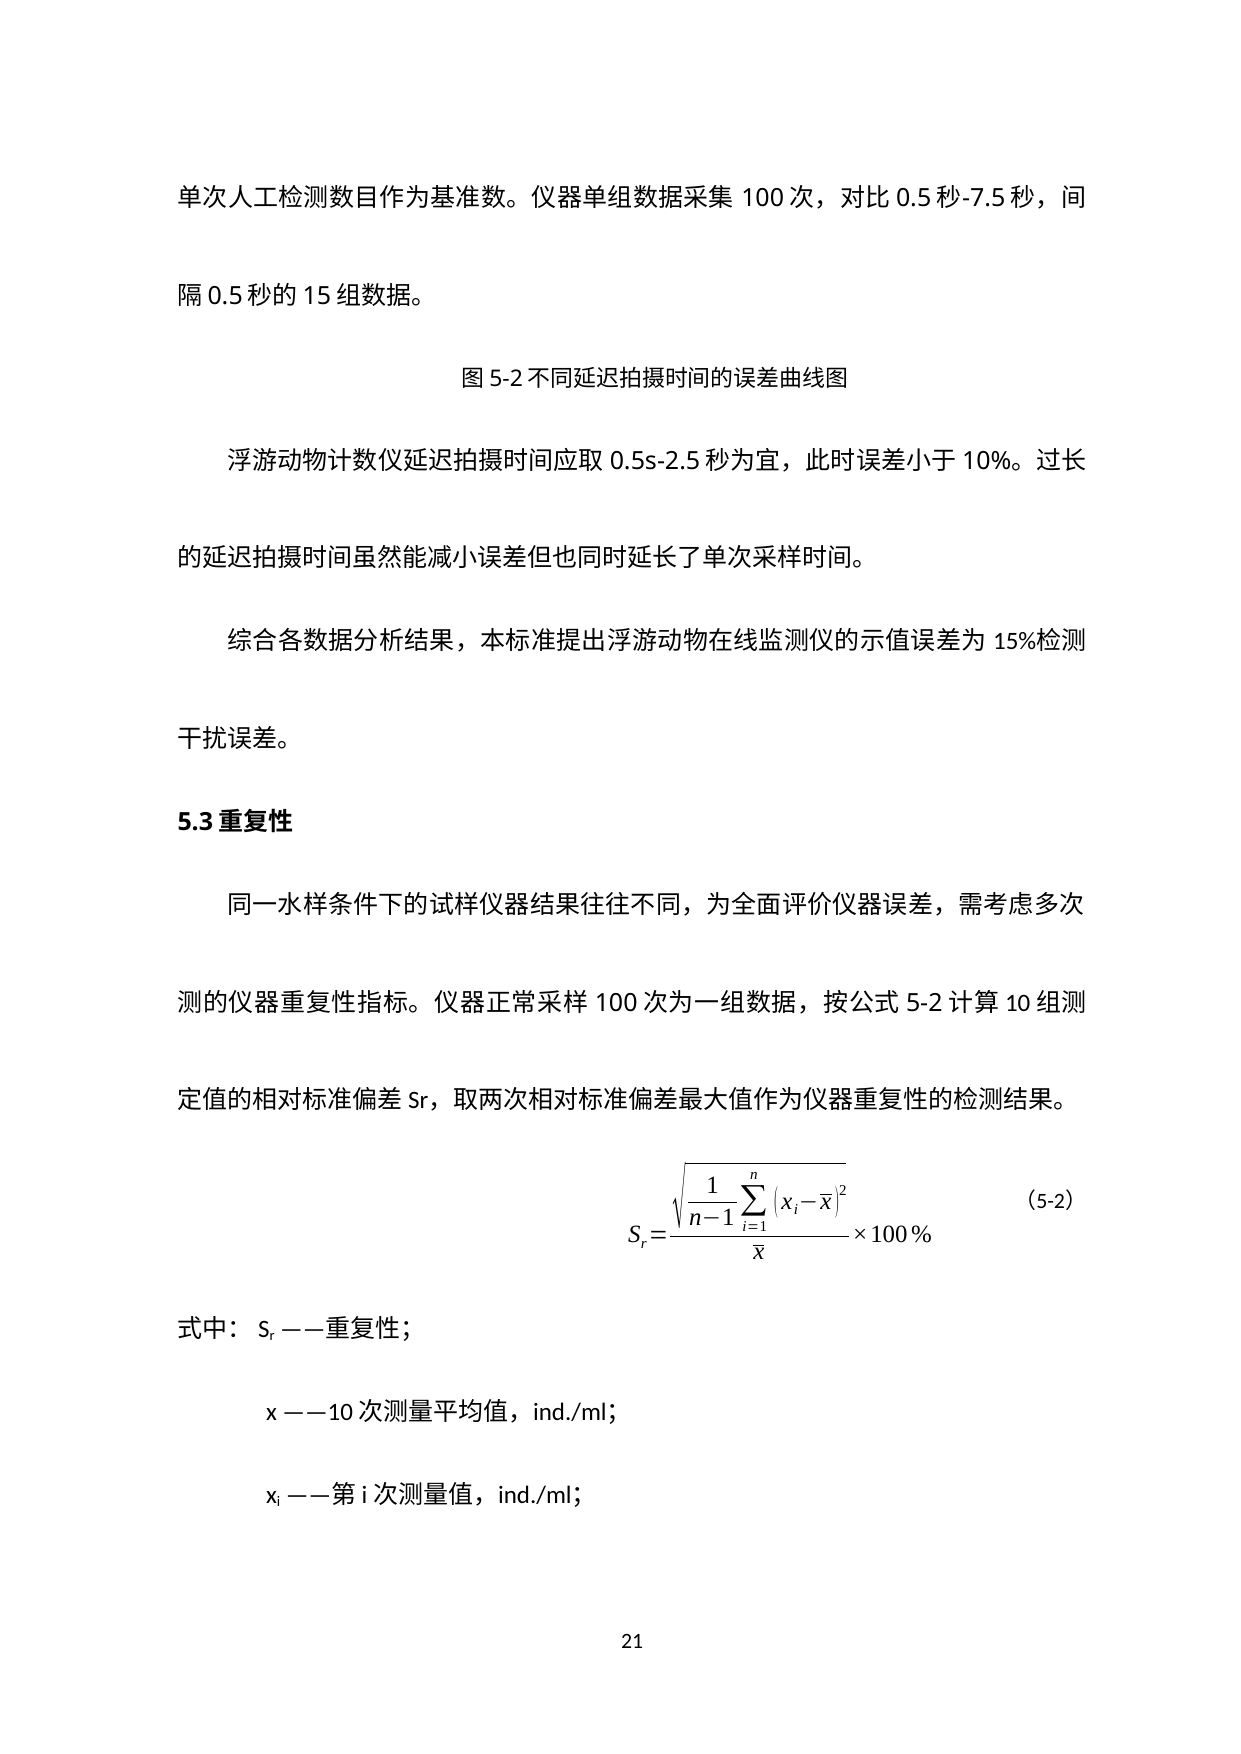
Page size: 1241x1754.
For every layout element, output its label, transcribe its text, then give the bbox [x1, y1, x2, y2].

text 浮游动物总是在运动之中，背景差分法需要根据延迟拍摄背景图和对比图两张图片，拍摄两张图图片的间隔为拍摄延迟图片。实验选取同一时间采样的水样样本，单次人工检测数目作为基准数。仪器单组数据采集100次，对比0.5秒-7.5秒，间隔0.5秒的15组数据。 [177, 163, 1087, 326]
text 图5-2不同延迟拍摄时间的误差曲线图 [177, 344, 1087, 409]
text 综合各数据分析结果，本标准提出浮游动物在线监测仪的示值误差为15%检测干扰误差。 [177, 606, 1087, 769]
text x ——10次测量平均值，ind./ml； [177, 1377, 1087, 1442]
text 式中： Sr ——重复性； [177, 1294, 1087, 1359]
text （5-2） [177, 1148, 1087, 1278]
subtitle 5.3重复性 [177, 787, 1087, 852]
text 同一水样条件下的试样仪器结果往往不同，为全面评价仪器误差，需考虑多次测的仪器重复性指标。仪器正常采样100次为一组数据，按公式5-2计算10组测定值的相对标准偏差 Sr，取两次相对标准偏差最大值作为仪器重复性的检测结果。 [177, 870, 1087, 1130]
text 浮游动物计数仪延迟拍摄时间应取0.5s-2.5秒为宜，此时误差小于10%。过长的延迟拍摄时间虽然能减小误差但也同时延长了单次采样时间。 [177, 426, 1087, 588]
text xi ——第 i 次测量值，ind./ml； [177, 1460, 1087, 1525]
